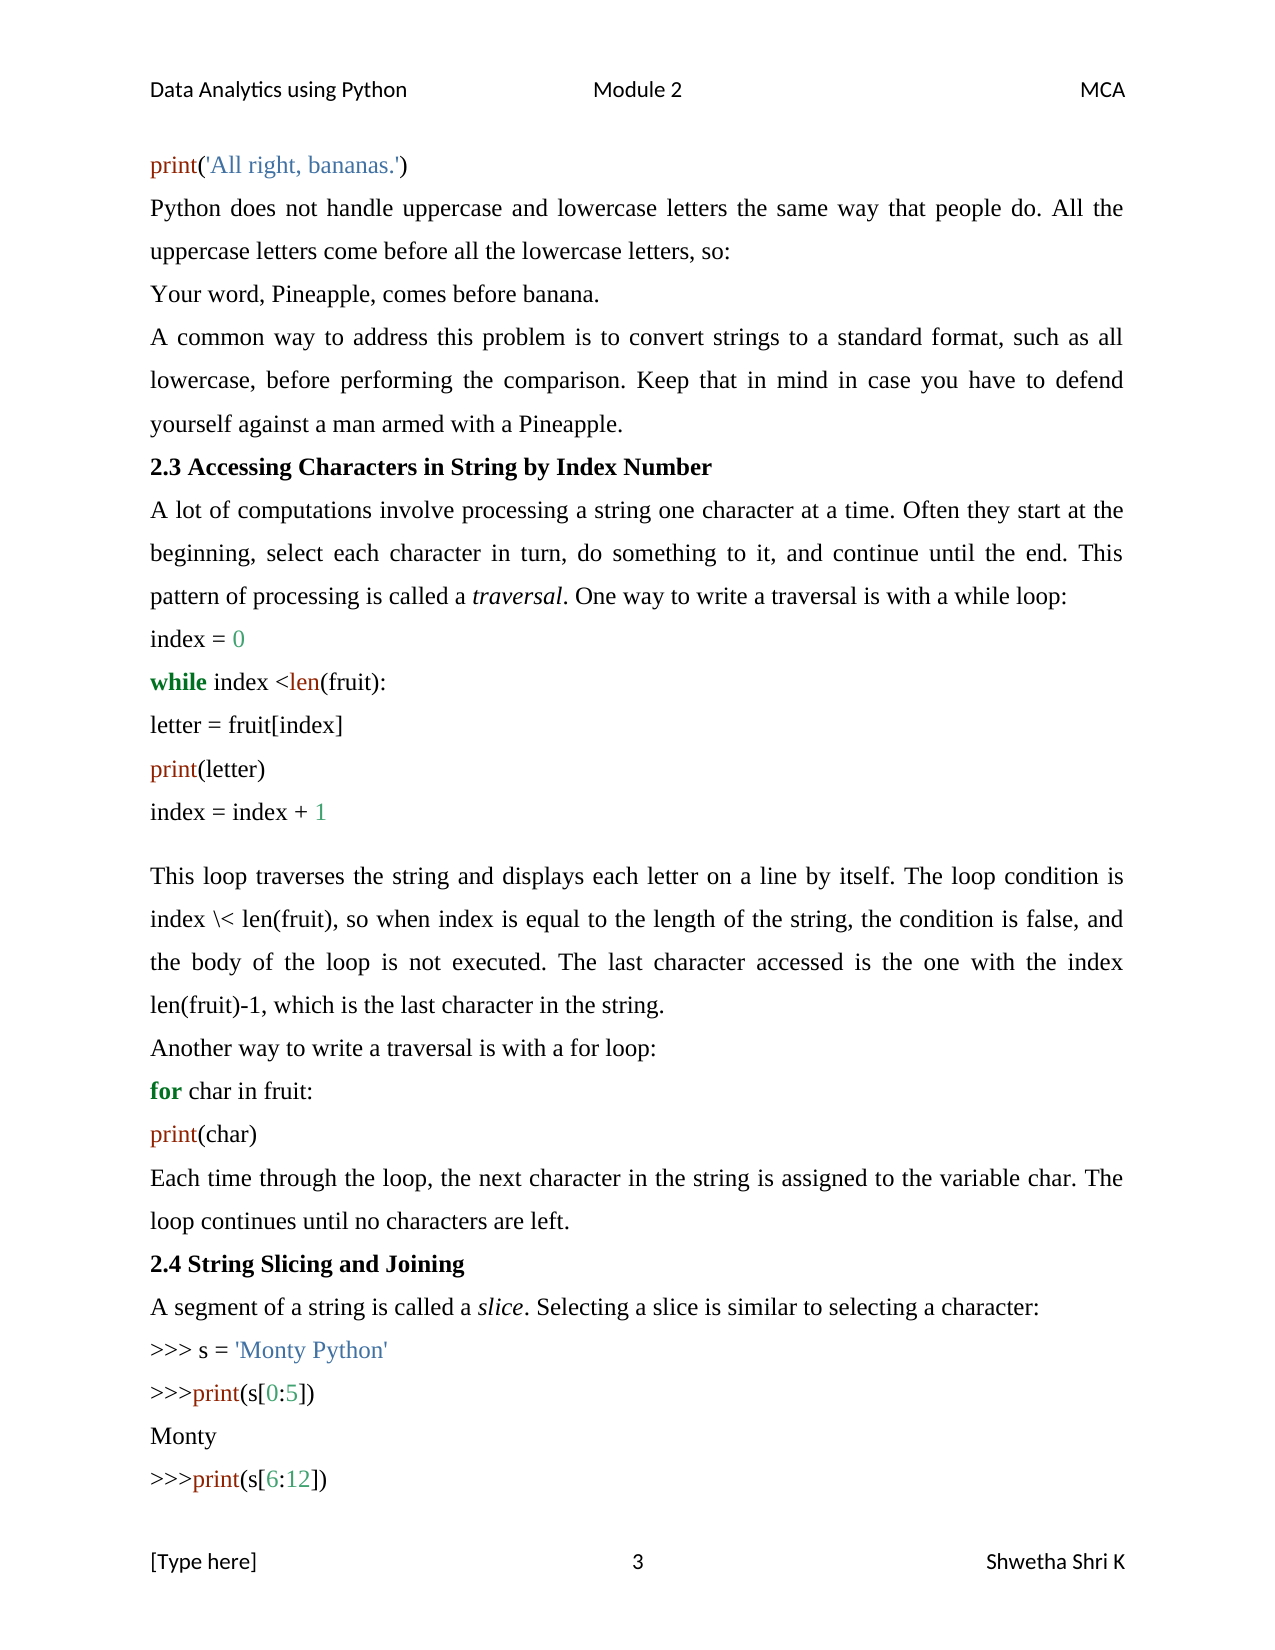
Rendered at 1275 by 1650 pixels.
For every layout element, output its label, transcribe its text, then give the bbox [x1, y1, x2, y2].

text 2.4 String Slicing and Joining [150, 1249, 1125, 1278]
text index = index + 1 [150, 797, 1125, 826]
text A common way to address this problem is to convert strings to a standard format, such as all lowercase, before performing the comparison. Keep that in mind in case you have to defend yourself against a man armed with a Pineapple. [150, 322, 1125, 437]
text print(letter) [150, 754, 1125, 782]
text A lot of computations involve processing a string one character at a time. Often they start at the beginning, select each character in turn, do something to it, and continue until the end. This pattern of processing is called a traversal. One way to write a traversal is with a while loop: [150, 495, 1125, 610]
text for char in fruit: [150, 1076, 1125, 1105]
text print(char) [150, 1119, 1125, 1148]
text >>> s = 'Monty Python' [150, 1335, 1125, 1364]
text Your word, Pineapple, comes before banana. [150, 279, 1125, 308]
text >>>print(s[0:5]) [150, 1378, 1125, 1407]
text 2.3 Accessing Characters in String by Index Number [150, 452, 1125, 481]
text print('All right, bananas.') [150, 150, 1125, 179]
text Another way to write a traversal is with a for loop: [150, 1033, 1125, 1062]
text letter = fruit[index] [150, 711, 1125, 739]
text This loop traverses the string and displays each letter on a line by itself. The loop condition is index \< len(fruit), so when index is equal to the length of the string, the condition is false, and the body of the loop is not executed. The last character accessed is the one with the index len(fruit)-1, which is the last character in the string. [150, 861, 1125, 1019]
text Each time through the loop, the next character in the string is assigned to the variable char. The loop continues until no characters are left. [150, 1163, 1125, 1234]
text Python does not handle uppercase and lowercase letters the same way that people do. All the uppercase letters come before all the lowercase letters, so: [150, 193, 1125, 265]
text while index <len(fruit): [150, 667, 1125, 696]
text >>>print(s[6:12]) [150, 1464, 1125, 1493]
text Monty [150, 1421, 1125, 1450]
text A segment of a string is called a slice. Selecting a slice is similar to selecting a character: [150, 1292, 1125, 1321]
text index = 0 [150, 624, 1125, 653]
